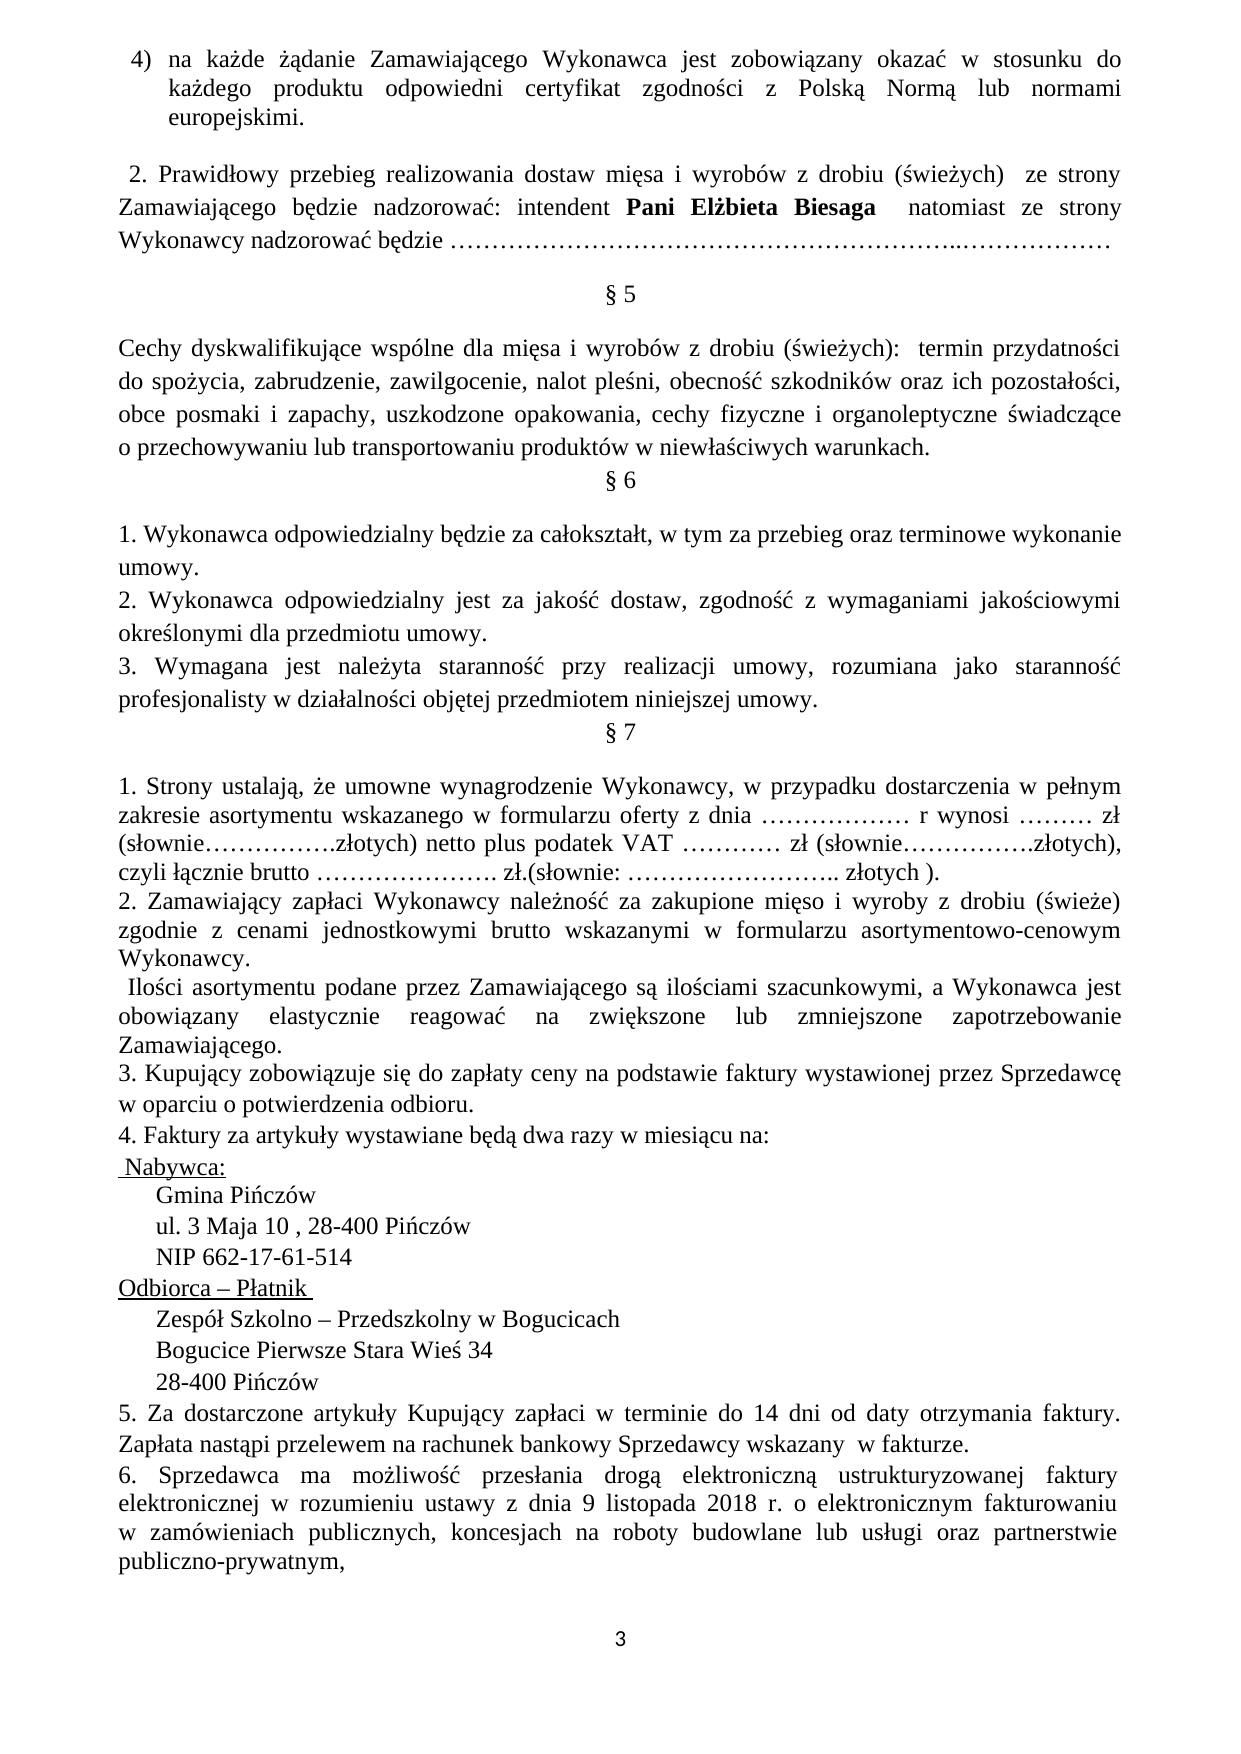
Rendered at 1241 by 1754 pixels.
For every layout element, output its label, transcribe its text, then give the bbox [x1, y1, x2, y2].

text Cechy dyskwalifikujące wspólne dla mięsa i wyrobów z drobiu (świeżych): termin przydatności do spożycia, zabrudzenie, zawilgocenie, nalot pleśni, obecność szkodników oraz ich pozostałości, obce posmaki i zapachy, uszkodzone opakowania, cechy fizyczne i organoleptyczne świadczące o przechowywaniu lub transportowaniu produktów w niewłaściwych warunkach. [118, 333, 1122, 461]
text Gmina Pińczów [156, 1180, 1122, 1209]
text 2. Prawidłowy przebieg realizowania dostaw mięsa i wyrobów z drobiu (świeżych) ze strony Zamawiającego będzie nadzorować: intendent Pani Elżbieta Biesaga natomiast ze strony Wykonawcy nadzorować będzie ……………………………………………………..……………… [118, 159, 1122, 254]
text 28-400 Pińczów [156, 1367, 1122, 1395]
text 1. Wykonawca odpowiedzialny będzie za całokształt, w tym za przebieg oraz terminowe wykonanie umowy. [118, 519, 1122, 581]
text Odbiorca – Płatnik [118, 1273, 1122, 1302]
text ul. 3 Maja 10 , 28-400 Pińczów [156, 1211, 1122, 1240]
text 2. Wykonawca odpowiedzialny jest za jakość dostaw, zgodność z wymaganiami jakościowymi określonymi dla przedmiotu umowy. [118, 585, 1122, 647]
text § 6 [118, 465, 1122, 494]
text 1. Strony ustalają, że umowne wynagrodzenie Wykonawcy, w przypadku dostarczenia w pełnym zakresie asortymentu wskazanego w formularzu oferty z dnia ……………… r wynosi ……… zł (słownie…………….złotych) netto plus podatek VAT ………… zł (słownie…………….złotych), czyli łącznie brutto …………………. zł.(słownie: …………………….. złotych ). [118, 771, 1122, 886]
text § 7 [118, 717, 1122, 746]
text Bogucice Pierwsze Stara Wieś 34 [156, 1336, 1122, 1364]
text § 5 [118, 279, 1122, 308]
text Ilości asortymentu podane przez Zamawiającego są ilościami szacunkowymi, a Wykonawca jest obowiązany elastycznie reagować na zwiększone lub zmniejszone zapotrzebowanie Zamawiającego. [118, 972, 1122, 1058]
text 4. Faktury za artykuły wystawiane będą dwa razy w miesiącu na: [118, 1121, 1122, 1149]
text 6. Sprzedawca ma możliwość przesłania drogą elektroniczną ustrukturyzowanej faktury elektronicznej w rozumieniu ustawy z dnia 9 listopada 2018 r. o elektronicznym fakturowaniu w zamówieniach publicznych, koncesjach na roboty budowlane lub usługi oraz partnerstwie publiczno-prywatnym, [118, 1460, 1118, 1575]
text Nabywca: [118, 1152, 1122, 1180]
text NIP 662-17-61-514 [156, 1242, 1122, 1271]
text 2. Zamawiający zapłaci Wykonawcy należność za zakupione mięso i wyroby z drobiu (świeże) zgodnie z cenami jednostkowymi brutto wskazanymi w formularzu asortymentowo-cenowym Wykonawcy. [118, 886, 1122, 972]
text 3. Kupujący zobowiązuje się do zapłaty ceny na podstawie faktury wystawionej przez Sprzedawcę w oparciu o potwierdzenia odbioru. [118, 1058, 1122, 1118]
text 3. Wymagana jest należyta staranność przy realizacji umowy, rozumiana jako staranność profesjonalisty w działalności objętej przedmiotem niniejszej umowy. [118, 651, 1122, 713]
text Zespół Szkolno – Przedszkolny w Bogucicach [156, 1304, 1122, 1333]
list na każde żądanie Zamawiającego Wykonawca jest zobowiązany okazać w stosunku do każdego produktu odpowiedni certyfikat zgodności z Polską Normą lub normami europejskimi. [131, 44, 1122, 131]
text 5. Za dostarczone artykuły Kupujący zapłaci w terminie do 14 dni od daty otrzymania faktury. Zapłata nastąpi przelewem na rachunek bankowy Sprzedawcy wskazany w fakturze. [118, 1398, 1122, 1457]
